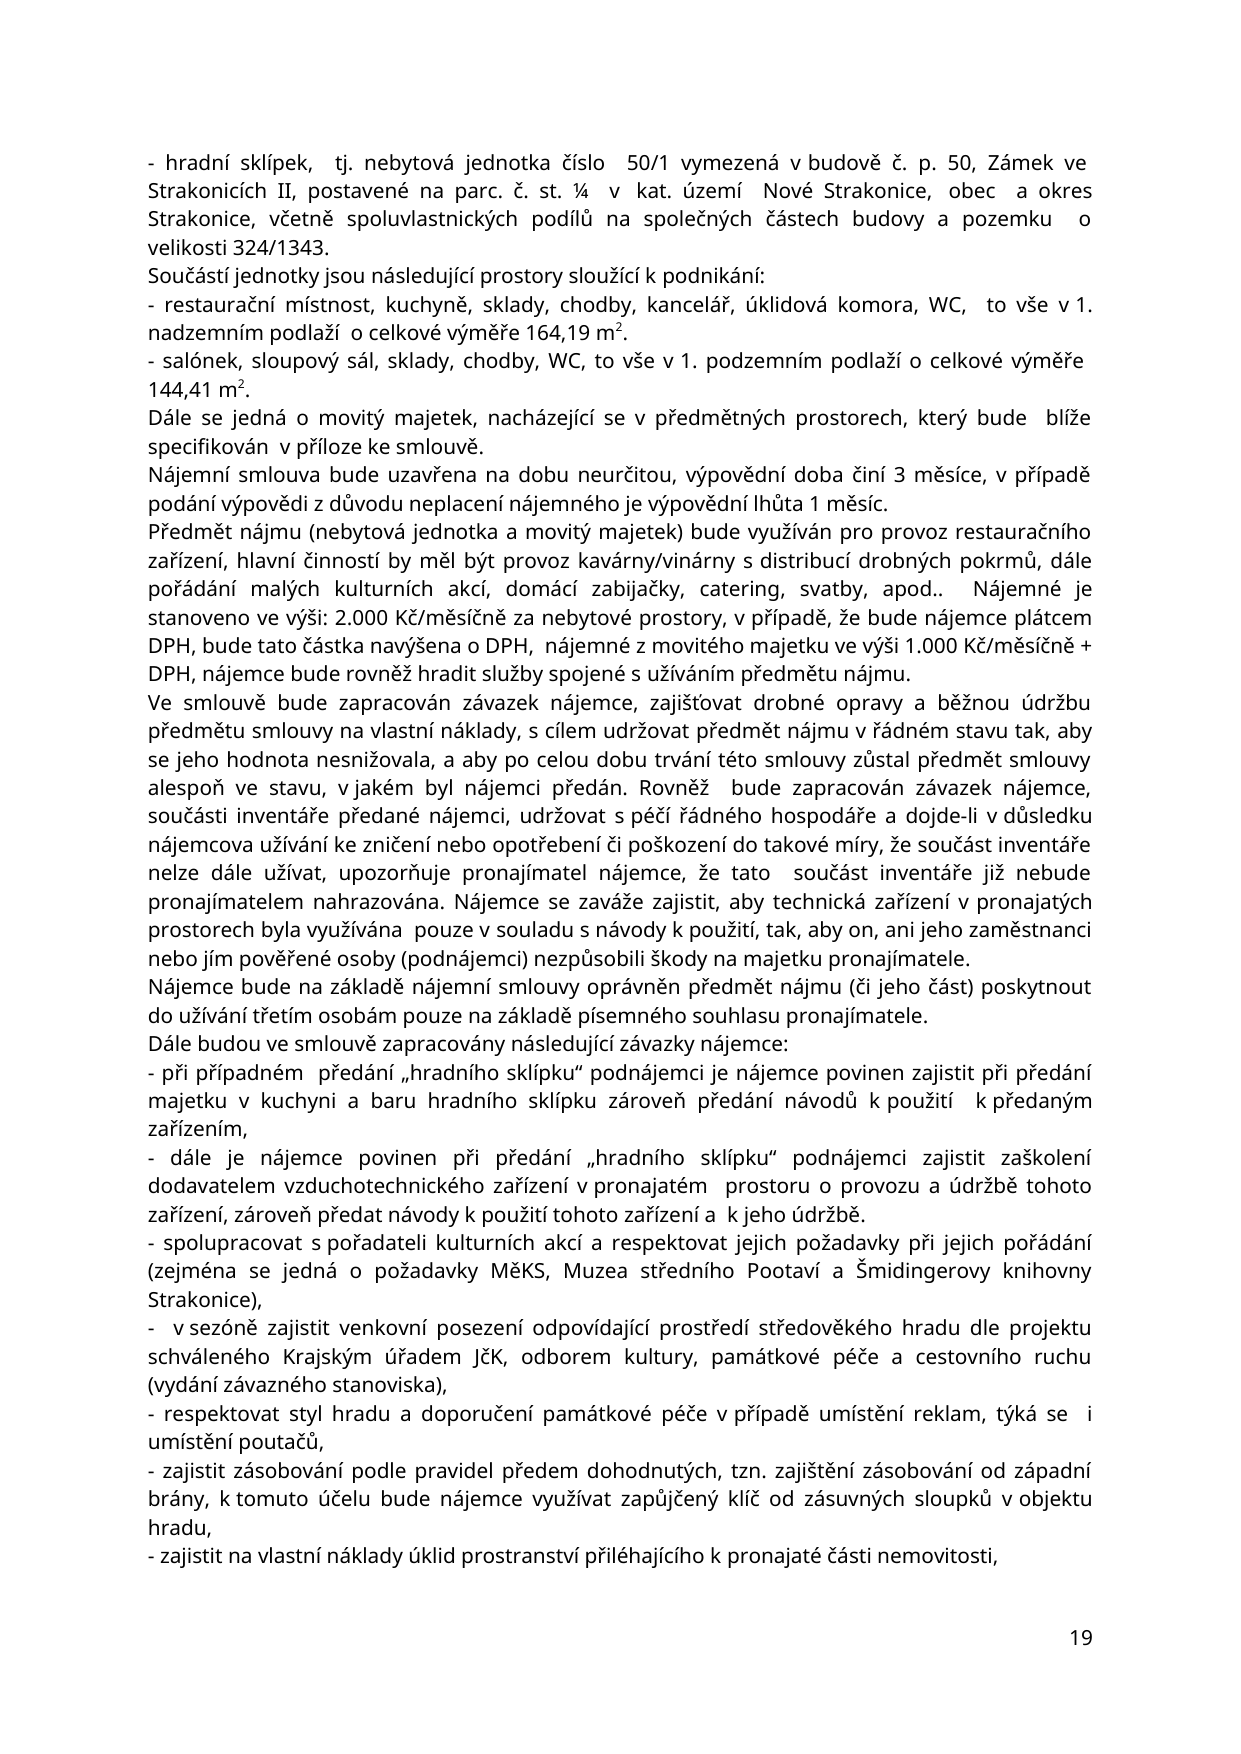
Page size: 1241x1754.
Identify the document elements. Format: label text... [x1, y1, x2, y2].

text - hradní sklípek, tj. nebytová jednotka číslo 50/1 vymezená v budově č. p. 50, Zámek ve Strakonicích II, postavené na parc. č. st. ¼ v kat. území Nové Strakonice, obec a okres Strakonice, včetně spoluvlastnických podílů na společných částech budovy a pozemku o velikosti 324/1343. [148, 148, 1093, 261]
text - zajistit na vlastní náklady úklid prostranství přiléhajícího k pronajaté části nemovitosti, [148, 1541, 1093, 1569]
text - restaurační místnost, kuchyně, sklady, chodby, kancelář, úklidová komora, WC, to vše v 1. nadzemním podlaží o celkové výměře 164,19 m2. [148, 290, 1093, 347]
text Součástí jednotky jsou následující prostory sloužící k podnikání: [148, 261, 1093, 290]
text Nájemní smlouva bude uzavřena na dobu neurčitou, výpovědní doba činí 3 měsíce, v případě podání výpovědi z důvodu neplacení nájemného je výpovědní lhůta 1 měsíc. [148, 460, 1093, 517]
text - při případném předání „hradního sklípku“ podnájemci je nájemce povinen zajistit při předání majetku v kuchyni a baru hradního sklípku zároveň předání návodů k použití k předaným zařízením, [148, 1058, 1093, 1143]
text Předmět nájmu (nebytová jednotka a movitý majetek) bude využíván pro provoz restauračního zařízení, hlavní činností by měl být provoz kavárny/vinárny s distribucí drobných pokrmů, dále pořádání malých kulturních akcí, domácí zabijačky, catering, svatby, apod.. Nájemné je stanoveno ve výši: 2.000 Kč/měsíčně za nebytové prostory, v případě, že bude nájemce plátcem DPH, bude tato částka navýšena o DPH, nájemné z movitého majetku ve výši 1.000 Kč/měsíčně + DPH, nájemce bude rovněž hradit služby spojené s užíváním předmětu nájmu. [148, 517, 1093, 688]
text Nájemce bude na základě nájemní smlouvy oprávněn předmět nájmu (či jeho část) poskytnout do užívání třetím osobám pouze na základě písemného souhlasu pronajímatele. [148, 972, 1093, 1029]
text - salónek, sloupový sál, sklady, chodby, WC, to vše v 1. podzemním podlaží o celkové výměře 144,41 m2. [148, 347, 1093, 403]
text Dále budou ve smlouvě zapracovány následující závazky nájemce: [148, 1029, 1093, 1058]
text - v sezóně zajistit venkovní posezení odpovídající prostředí středověkého hradu dle projektu schváleného Krajským úřadem JčK, odborem kultury, památkové péče a cestovního ruchu (vydání závazného stanoviska), [148, 1313, 1093, 1399]
text - dále je nájemce povinen při předání „hradního sklípku“ podnájemci zajistit zaškolení dodavatelem vzduchotechnického zařízení v pronajatém prostoru o provozu a údržbě tohoto zařízení, zároveň předat návody k použití tohoto zařízení a k jeho údržbě. [148, 1143, 1093, 1228]
text Ve smlouvě bude zapracován závazek nájemce, zajišťovat drobné opravy a běžnou údržbu předmětu smlouvy na vlastní náklady, s cílem udržovat předmět nájmu v řádném stavu tak, aby se jeho hodnota nesnižovala, a aby po celou dobu trvání této smlouvy zůstal předmět smlouvy alespoň ve stavu, v jakém byl nájemci předán. Rovněž bude zapracován závazek nájemce, součásti inventáře předané nájemci, udržovat s péčí řádného hospodáře a dojde-li v důsledku nájemcova užívání ke zničení nebo opotřebení či poškození do takové míry, že součást inventáře nelze dále užívat, upozorňuje pronajímatel nájemce, že tato součást inventáře již nebude pronajímatelem nahrazována. Nájemce se zaváže zajistit, aby technická zařízení v pronajatých prostorech byla využívána pouze v souladu s návody k použití, tak, aby on, ani jeho zaměstnanci nebo jím pověřené osoby (podnájemci) nezpůsobili škody na majetku pronajímatele. [148, 688, 1093, 972]
text - zajistit zásobování podle pravidel předem dohodnutých, tzn. zajištění zásobování od západní brány, k tomuto účelu bude nájemce využívat zapůjčený klíč od zásuvných sloupků v objektu hradu, [148, 1456, 1093, 1541]
text - spolupracovat s pořadateli kulturních akcí a respektovat jejich požadavky při jejich pořádání (zejména se jedná o požadavky MěKS, Muzea středního Pootaví a Šmidingerovy knihovny Strakonice), [148, 1228, 1093, 1313]
text - respektovat styl hradu a doporučení památkové péče v případě umístění reklam, týká se i umístění poutačů, [148, 1399, 1093, 1456]
text Dále se jedná o movitý majetek, nacházející se v předmětných prostorech, který bude blíže specifikován v příloze ke smlouvě. [148, 403, 1093, 460]
